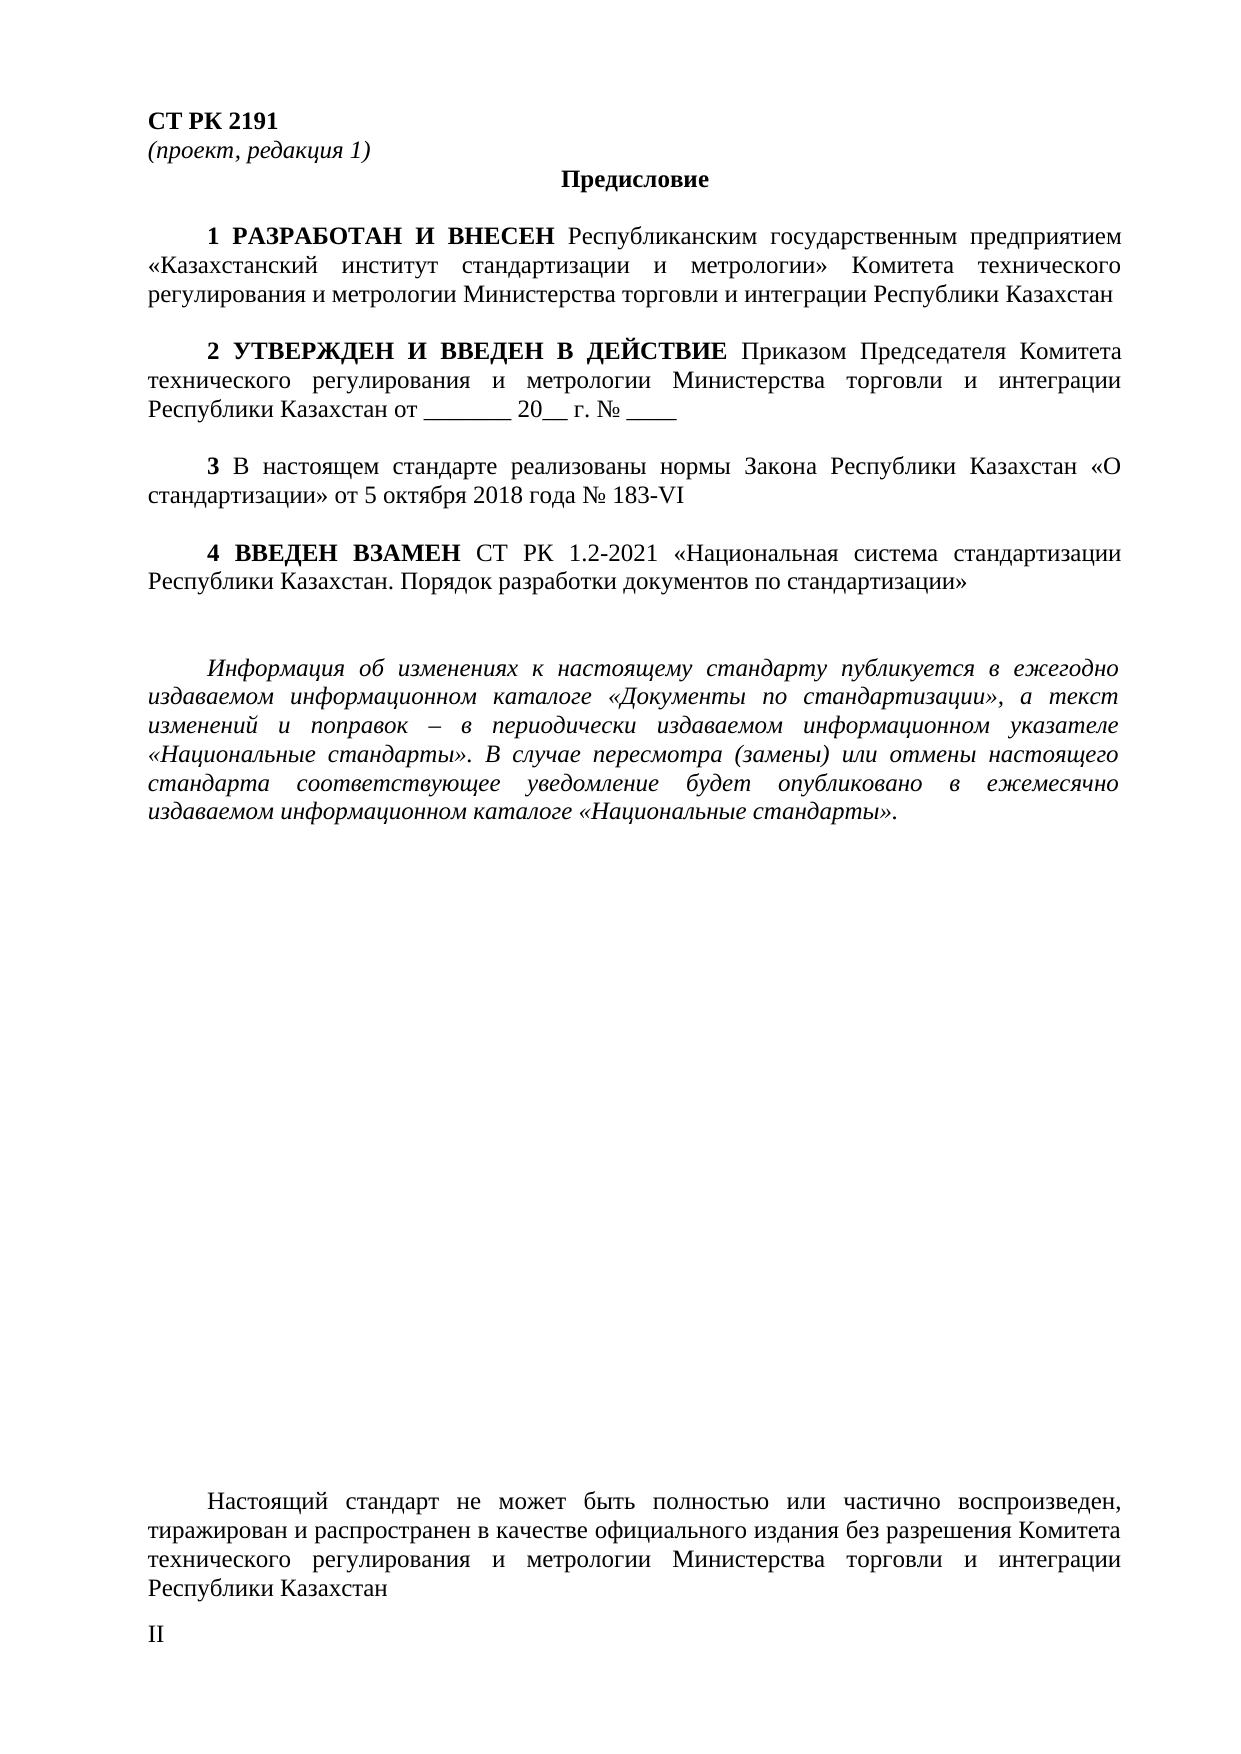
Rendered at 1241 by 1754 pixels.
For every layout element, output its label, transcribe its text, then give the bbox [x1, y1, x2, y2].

text Настоящий стандарт не может быть полностью или частично воспроизведен, тиражирован и распространен в качестве официального издания без разрешения Комитета технического регулирования и метрологии Министерства торговли и интеграции Республики Казахстан [148, 1486, 1122, 1601]
text Информация об изменениях к настоящему стандарту публикуется в ежегодно издаваемом информационном каталоге «Документы по стандартизации», а текст изменений и поправок – в периодически издаваемом информационном указателе «Национальные стандарты». В случае пересмотра (замены) или отмены настоящего стандарта соответствующее уведомление будет опубликовано в ежемесячно издаваемом информационном каталоге «Национальные стандарты». [148, 653, 1122, 825]
text 3 В настоящем стандарте реализованы нормы Закона Республики Казахстан «О стандартизации» от 5 октября 2018 года № 183-VІ [148, 451, 1122, 509]
text 4 ВВЕДЕН ВЗАМЕН СТ РК 1.2-2021 «Национальная система стандартизации Республики Казахстан. Порядок разработки документов по стандартизации» [148, 538, 1122, 595]
text 1 РАЗРАБОТАН И ВНЕСЕН Республиканским государственным предприятием «Казахстанский институт стандартизации и метрологии» Комитета технического регулирования и метрологии Министерства торговли и интеграции Республики Казахстан [148, 221, 1122, 308]
text Предисловие [148, 164, 1122, 193]
text 2 УТВЕРЖДЕН И ВВЕДЕН В ДЕЙСТВИЕ Приказом Председателя Комитета технического регулирования и метрологии Министерства торговли и интеграции Республики Казахстан от _______ 20__ г. № ____ [148, 336, 1122, 423]
